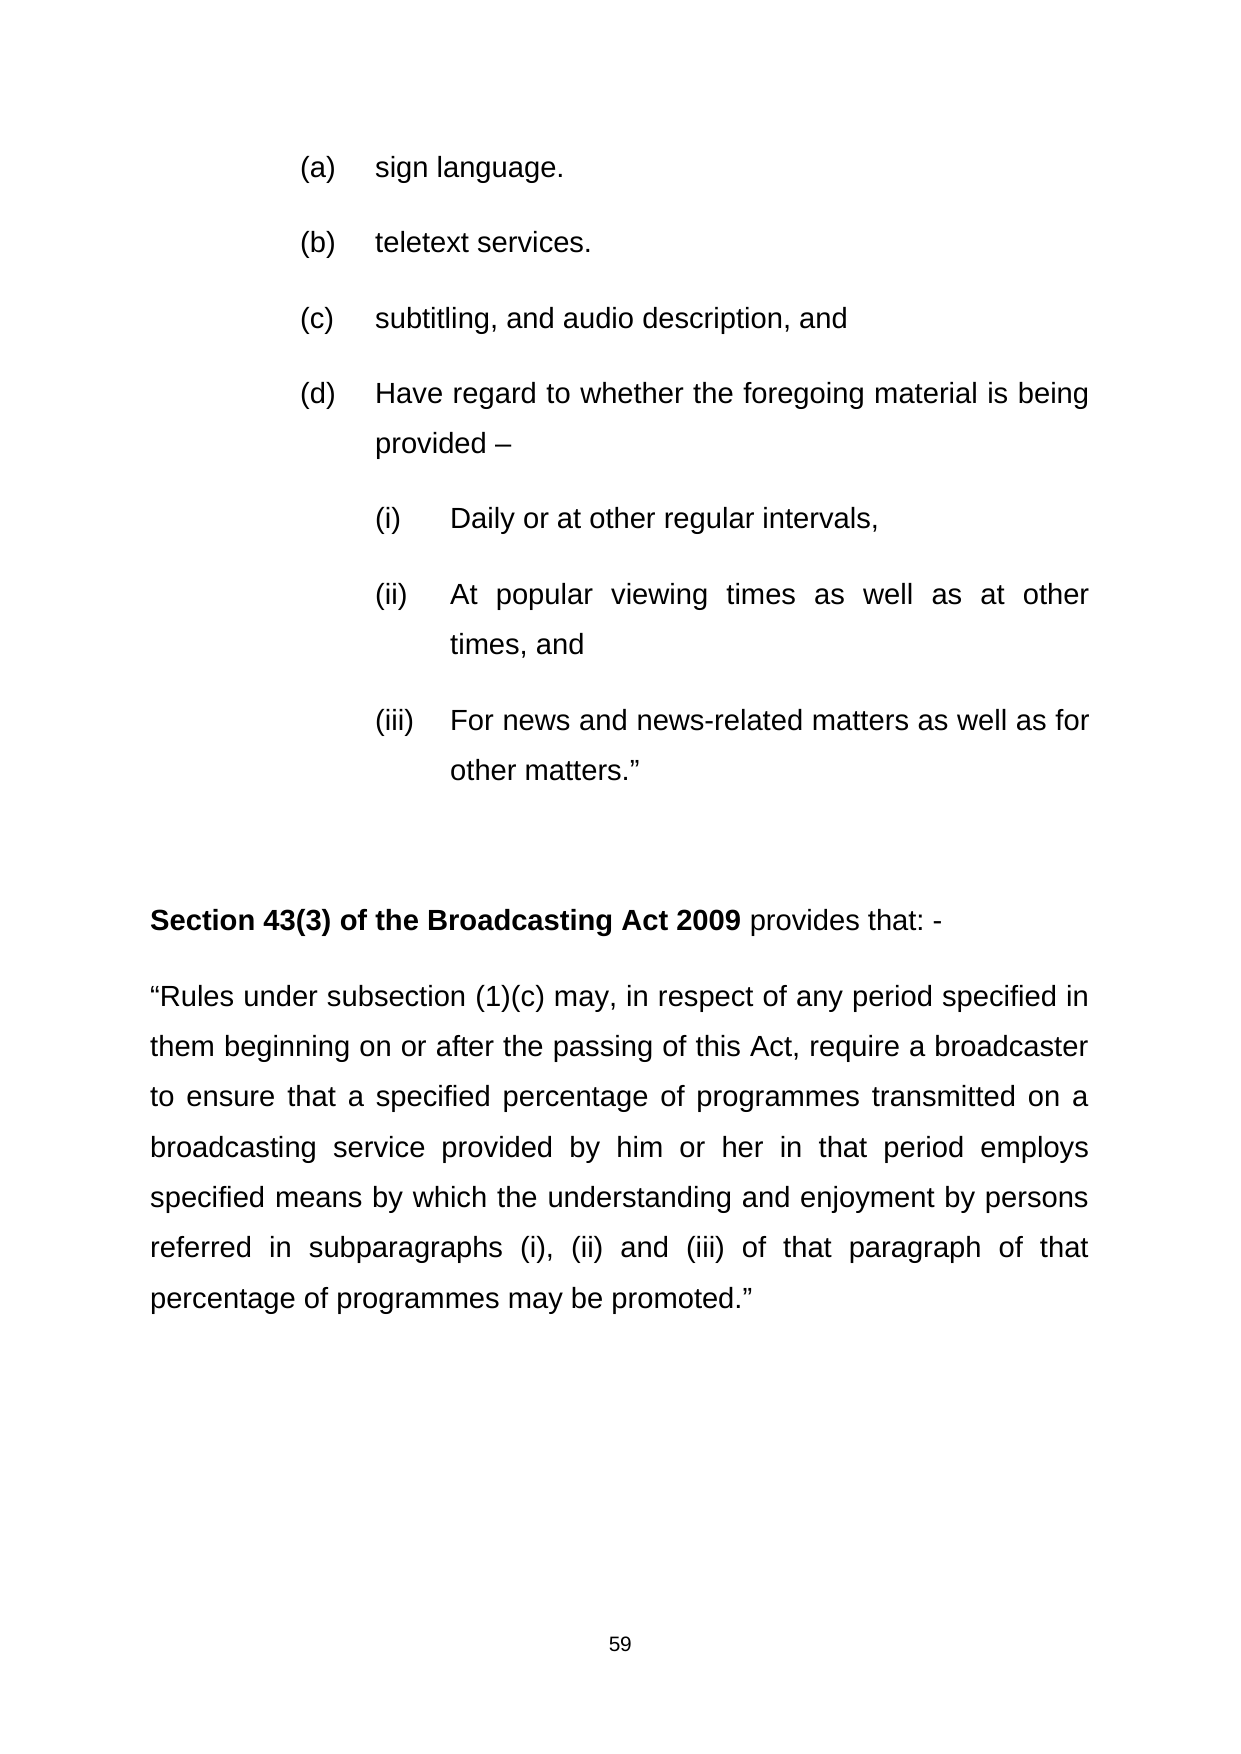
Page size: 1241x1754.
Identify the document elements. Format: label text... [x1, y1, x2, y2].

list subtitling, and audio description, and [300, 301, 1090, 334]
list At popular viewing times as well as at other times, and [375, 577, 1090, 661]
text “Rules under subsection (1)(c) may, in respect of any period specified in them beginning on or after the passing of this Act, require a broadcaster to ensure that a specified percentage of programmes transmitted on a broadcasting service provided by him or her in that period employs specified means by which the understanding and enjoyment by persons referred in subparagraphs (i), (ii) and (iii) of that paragraph of that percentage of programmes may be promoted.” [150, 979, 1090, 1314]
list sign language. [300, 150, 1090, 183]
text Section 43(3) of the Broadcasting Act 2009 provides that: - [150, 903, 1090, 937]
list teletext services. [300, 225, 1090, 259]
list Have regard to whether the foregoing material is being provided – [300, 376, 1090, 460]
list For news and news-related matters as well as for other matters.” [375, 702, 1090, 786]
list Daily or at other regular intervals, [375, 502, 1090, 535]
